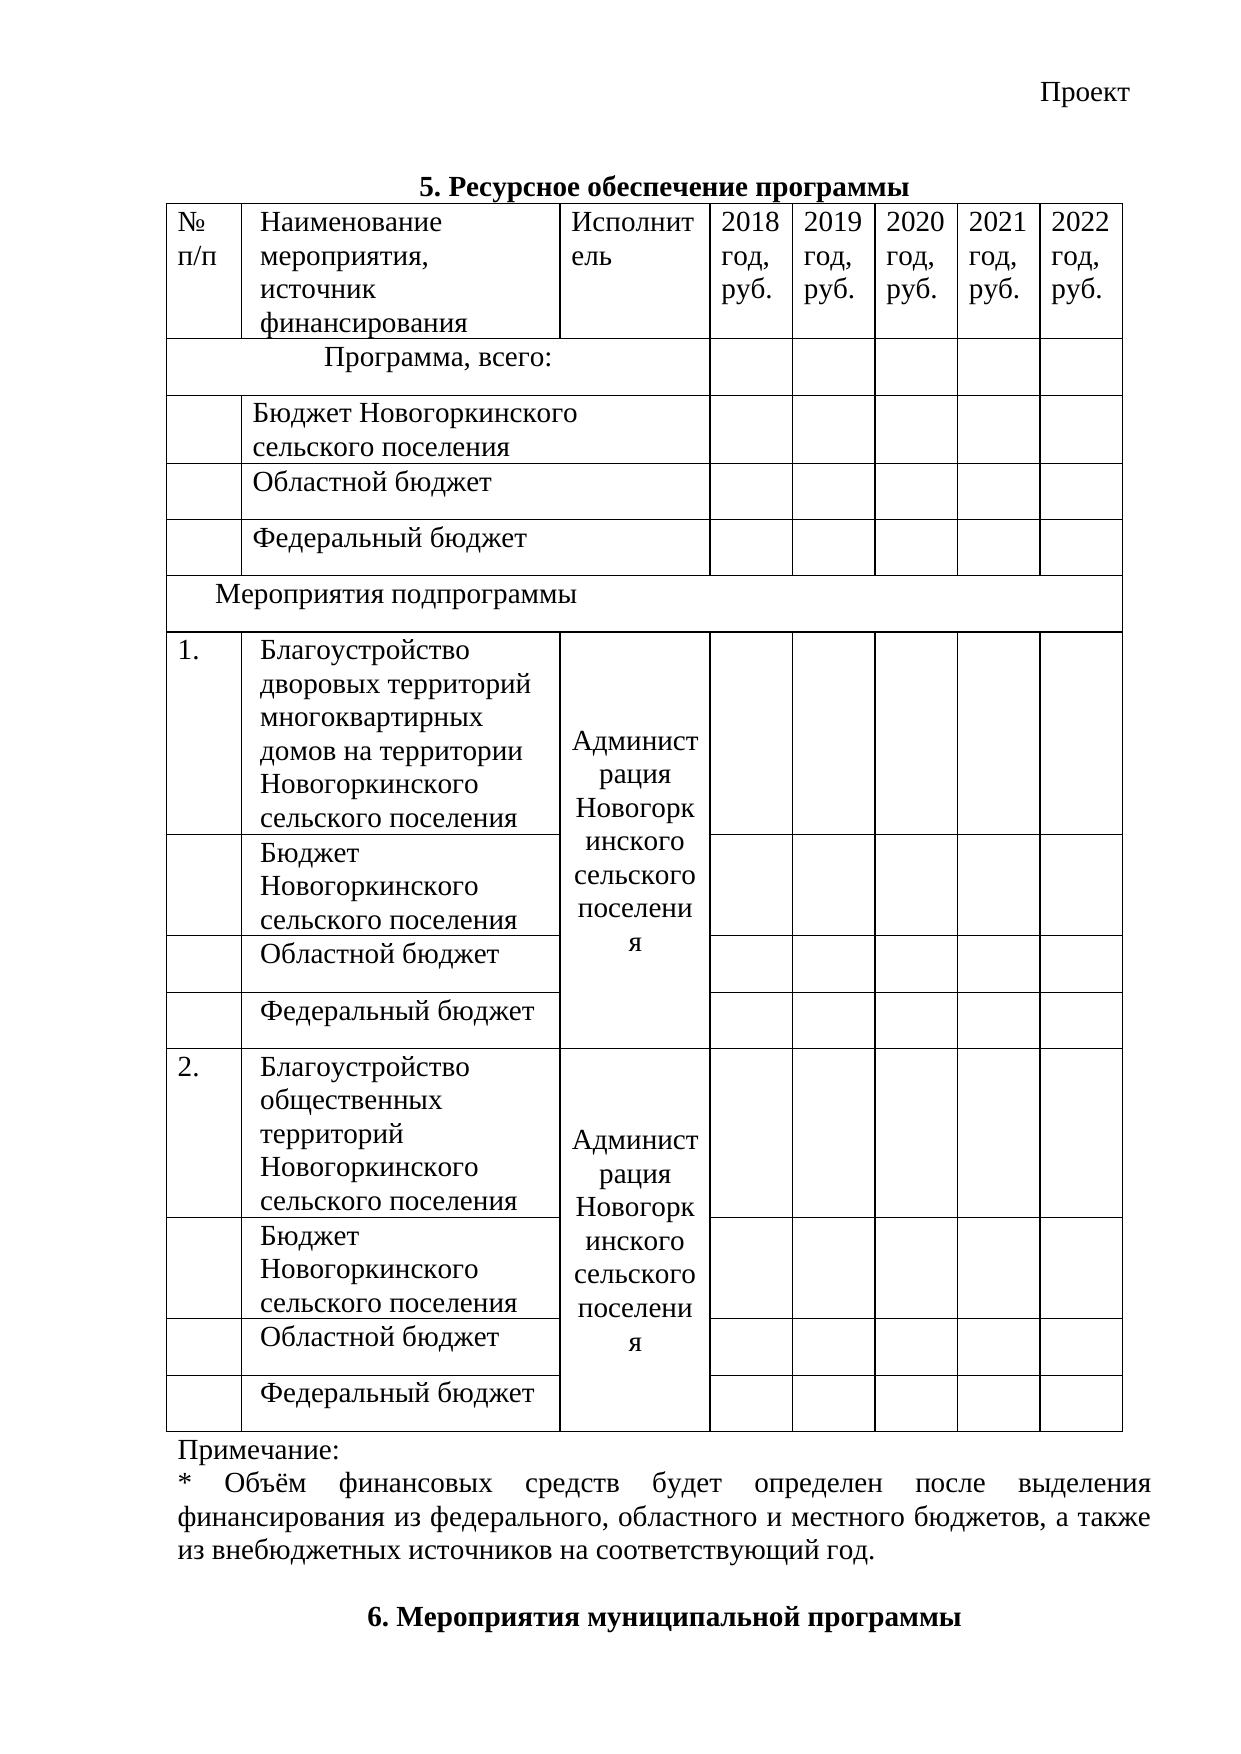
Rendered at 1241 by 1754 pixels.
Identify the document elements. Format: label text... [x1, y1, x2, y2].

table_cell [958, 396, 1039, 463]
table_cell [876, 835, 957, 935]
table_cell [167, 520, 241, 575]
table_cell [711, 835, 792, 935]
table_cell [876, 339, 957, 394]
table_cell [958, 464, 1039, 519]
table_cell [1041, 633, 1122, 834]
table_cell [167, 835, 241, 935]
table_cell [958, 1049, 1039, 1217]
table_cell [958, 936, 1039, 992]
table_cell [711, 993, 792, 1048]
table_cell [958, 633, 1039, 834]
table_cell [876, 993, 957, 1048]
table_cell [711, 464, 792, 519]
table_cell Бюджет Новогоркинского сельского поселения [242, 396, 709, 463]
table_cell Областной бюджет [242, 936, 559, 992]
table_cell [711, 396, 792, 463]
table_cell [876, 1218, 957, 1318]
table_cell [793, 1049, 874, 1217]
table_cell 2. [167, 1049, 241, 1217]
table_header Исполнитель [561, 204, 709, 338]
table_cell [1041, 993, 1122, 1048]
table_cell [711, 1049, 792, 1217]
table_cell [1041, 1319, 1122, 1374]
table_cell [1041, 339, 1122, 394]
table_cell [1041, 936, 1122, 992]
table_cell [876, 396, 957, 463]
table_cell [1041, 396, 1122, 463]
table_cell Администрация Новогоркинского сельского поселения [561, 633, 709, 1048]
table_header № п/п [167, 204, 241, 338]
table_cell [711, 339, 792, 394]
table_cell [958, 1218, 1039, 1318]
table_cell [793, 396, 874, 463]
table_cell [793, 520, 874, 575]
table_header 2019 год, руб. [793, 204, 874, 338]
table_cell Бюджет Новогоркинского сельского поселения [242, 1218, 559, 1318]
table_cell Областной бюджет [242, 464, 709, 519]
table_cell [876, 1319, 957, 1374]
table_header Наименование мероприятия, источник финансирования [242, 204, 559, 338]
table_cell [167, 1319, 241, 1374]
table_cell [711, 633, 792, 834]
table_cell Благоустройство общественных территорий Новогоркинского сельского поселения [242, 1049, 559, 1217]
text Примечание: [177, 1432, 1152, 1465]
table_cell [167, 396, 241, 463]
table_cell Бюджет Новогоркинского сельского поселения [242, 835, 559, 935]
table_cell [711, 1319, 792, 1374]
table_cell 1. [167, 633, 241, 834]
table_cell [958, 339, 1039, 394]
table_cell [958, 1376, 1039, 1431]
table_cell [711, 1218, 792, 1318]
table_cell Федеральный бюджет [242, 993, 559, 1048]
table_cell [711, 520, 792, 575]
table_header 2018 год, руб. [711, 204, 792, 338]
table_cell [876, 520, 957, 575]
table_cell [167, 936, 241, 992]
table_cell [876, 1049, 957, 1217]
table_cell [958, 993, 1039, 1048]
table_cell [167, 1218, 241, 1318]
table_header 2021 год, руб. [958, 204, 1039, 338]
table_cell [167, 993, 241, 1048]
table_cell [876, 464, 957, 519]
table_cell [793, 1319, 874, 1374]
table_cell [1041, 1049, 1122, 1217]
table_cell [1041, 1376, 1122, 1431]
table_cell [793, 1218, 874, 1318]
table_cell [793, 835, 874, 935]
table_cell [876, 936, 957, 992]
text 6. Мероприятия муниципальной программы [177, 1599, 1152, 1633]
table_cell [711, 936, 792, 992]
table_cell [958, 1319, 1039, 1374]
table_cell Программа, всего: [167, 339, 709, 394]
table_cell [793, 1376, 874, 1431]
table_header 2020 год, руб. [876, 204, 957, 338]
table_cell [793, 993, 874, 1048]
table_cell [711, 1376, 792, 1431]
table_cell [793, 464, 874, 519]
table_cell [1041, 520, 1122, 575]
table_cell Федеральный бюджет [242, 520, 709, 575]
table_cell Благоустройство дворовых территорий многоквартирных домов на территории Новогоркинского сельского поселения [242, 633, 559, 834]
table_cell [1041, 464, 1122, 519]
text * Объём финансовых средств будет определен после выделения финансирования из федерального, областного и местного бюджетов, а также из внебюджетных источников на соответствующий год. [177, 1465, 1152, 1566]
table_cell Администрация Новогоркинского сельского поселения [561, 1049, 709, 1431]
table_header 2022 год, руб. [1041, 204, 1122, 338]
table_cell [793, 339, 874, 394]
table_cell [167, 1376, 241, 1431]
table_cell [876, 633, 957, 834]
table_cell [876, 1376, 957, 1431]
text 5. Ресурсное обеспечение программы [177, 169, 1152, 203]
table_cell [167, 464, 241, 519]
table_cell [958, 520, 1039, 575]
table_cell Федеральный бюджет [242, 1376, 559, 1431]
table_cell [1041, 1218, 1122, 1318]
table_cell Областной бюджет [242, 1319, 559, 1374]
table_cell Мероприятия подпрограммы [167, 576, 1122, 631]
table_cell [793, 633, 874, 834]
table_cell [1041, 835, 1122, 935]
table_cell [958, 835, 1039, 935]
table_cell [793, 936, 874, 992]
